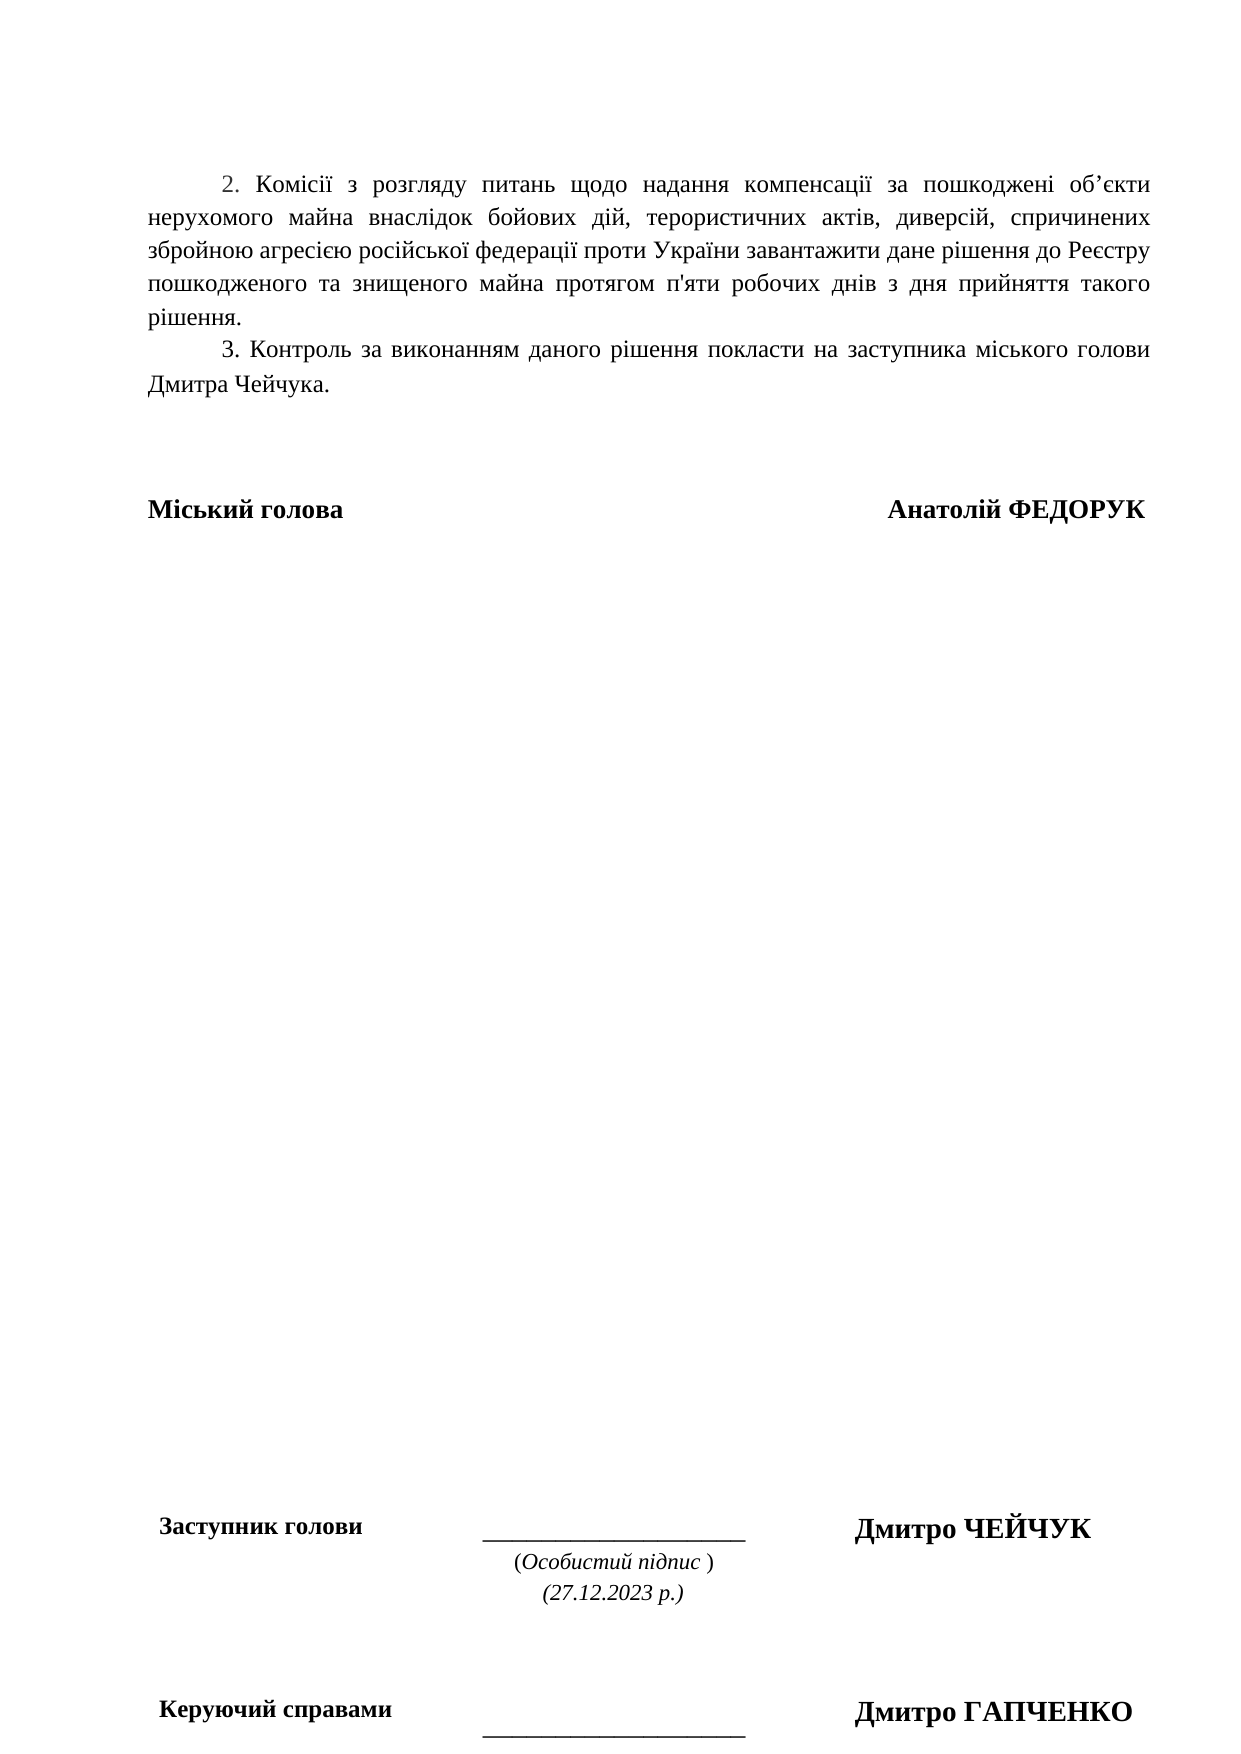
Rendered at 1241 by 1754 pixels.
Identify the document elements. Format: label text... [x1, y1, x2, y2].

table_header Дмитро ЧЕЙЧУК [778, 1511, 1161, 1694]
table_header Заступник голови [148, 1511, 450, 1694]
text Міський голова Анатолій ФЕДОРУК [148, 493, 1152, 524]
text 2. Комісії з розгляду питань щодо надання компенсації за пошкоджені об’єкти нерухомого майна внаслідок бойових дій, терористичних актів, диверсій, спричинених збройною агресією російської федерації проти України завантажити дане рішення до Реєстру пошкодженого та знищеного майна протягом п'яти робочих днів з дня прийняття такого рішення. [148, 169, 1152, 330]
table_header __________________ (Особистий підпис ) (27.12.2023 р.) [450, 1511, 778, 1694]
table_cell Дмитро ГАПЧЕНКО [778, 1695, 1161, 1754]
text 3. Контроль за виконанням даного рішення покласти на заступника міського голови Дмитра Чейчука. [148, 334, 1152, 399]
table_cell Керуючий справами [148, 1695, 450, 1754]
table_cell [450, 1695, 778, 1754]
